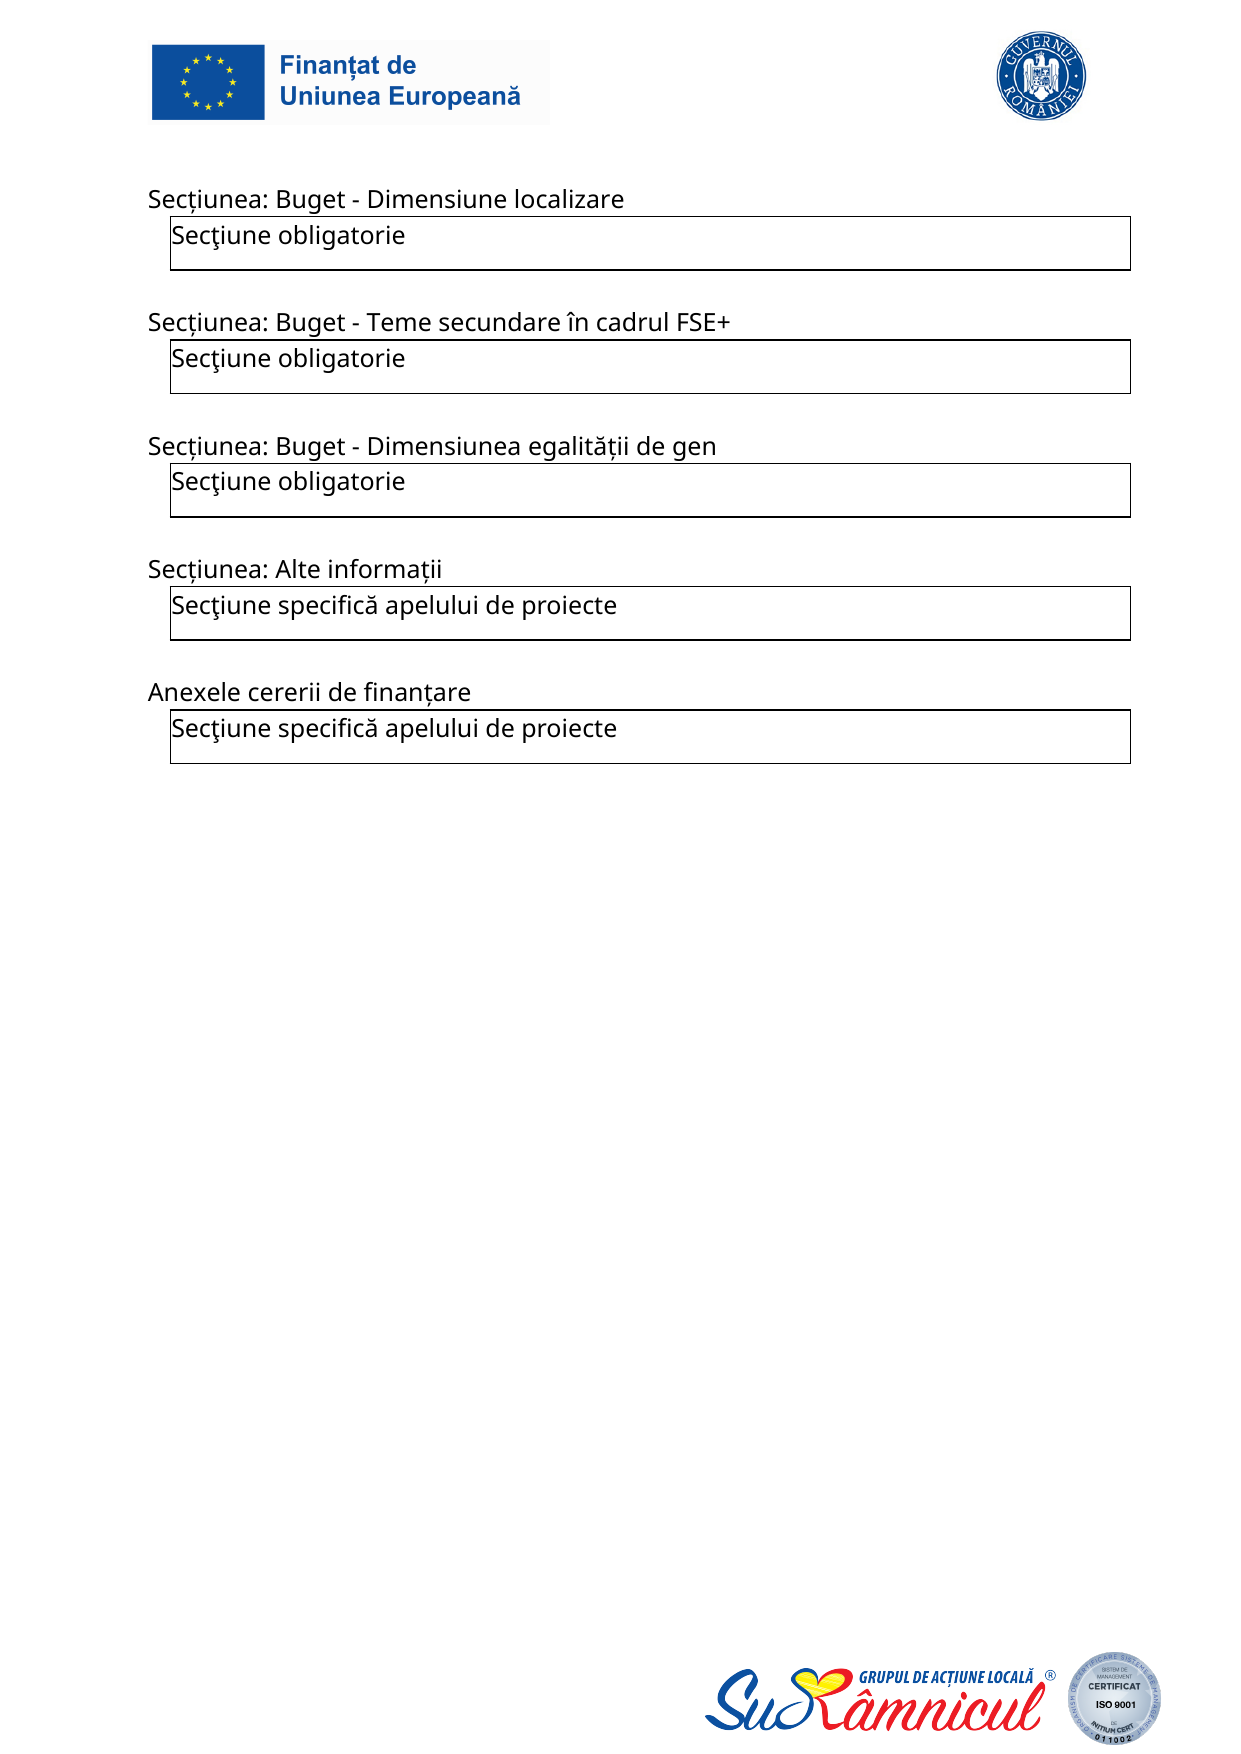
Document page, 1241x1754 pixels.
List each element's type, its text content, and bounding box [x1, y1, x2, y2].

text Secţiunea: Buget - Dimensiune localizare [148, 182, 1093, 216]
table_header Secţiune obligatorie [171, 341, 1130, 393]
picture [1065, 1649, 1165, 1749]
picture [147, 40, 550, 125]
text Secţiunea: Buget - Dimensiunea egalităţii de gen [148, 428, 1093, 462]
picture [992, 25, 1093, 125]
text Secţiunea: Buget - Teme secundare în cadrul FSE+ [148, 305, 1093, 339]
table_header Secţiune obligatorie [171, 464, 1130, 516]
picture [692, 1650, 1059, 1749]
table_header Secţiune obligatorie [171, 217, 1130, 269]
text Secţiunea: Alte informaţii [148, 552, 1093, 586]
text Anexele cererii de finanţare [148, 675, 1093, 709]
table_header Secţiune specifică apelului de proiecte [171, 711, 1130, 763]
table_header Secţiune specifică apelului de proiecte [171, 587, 1130, 639]
